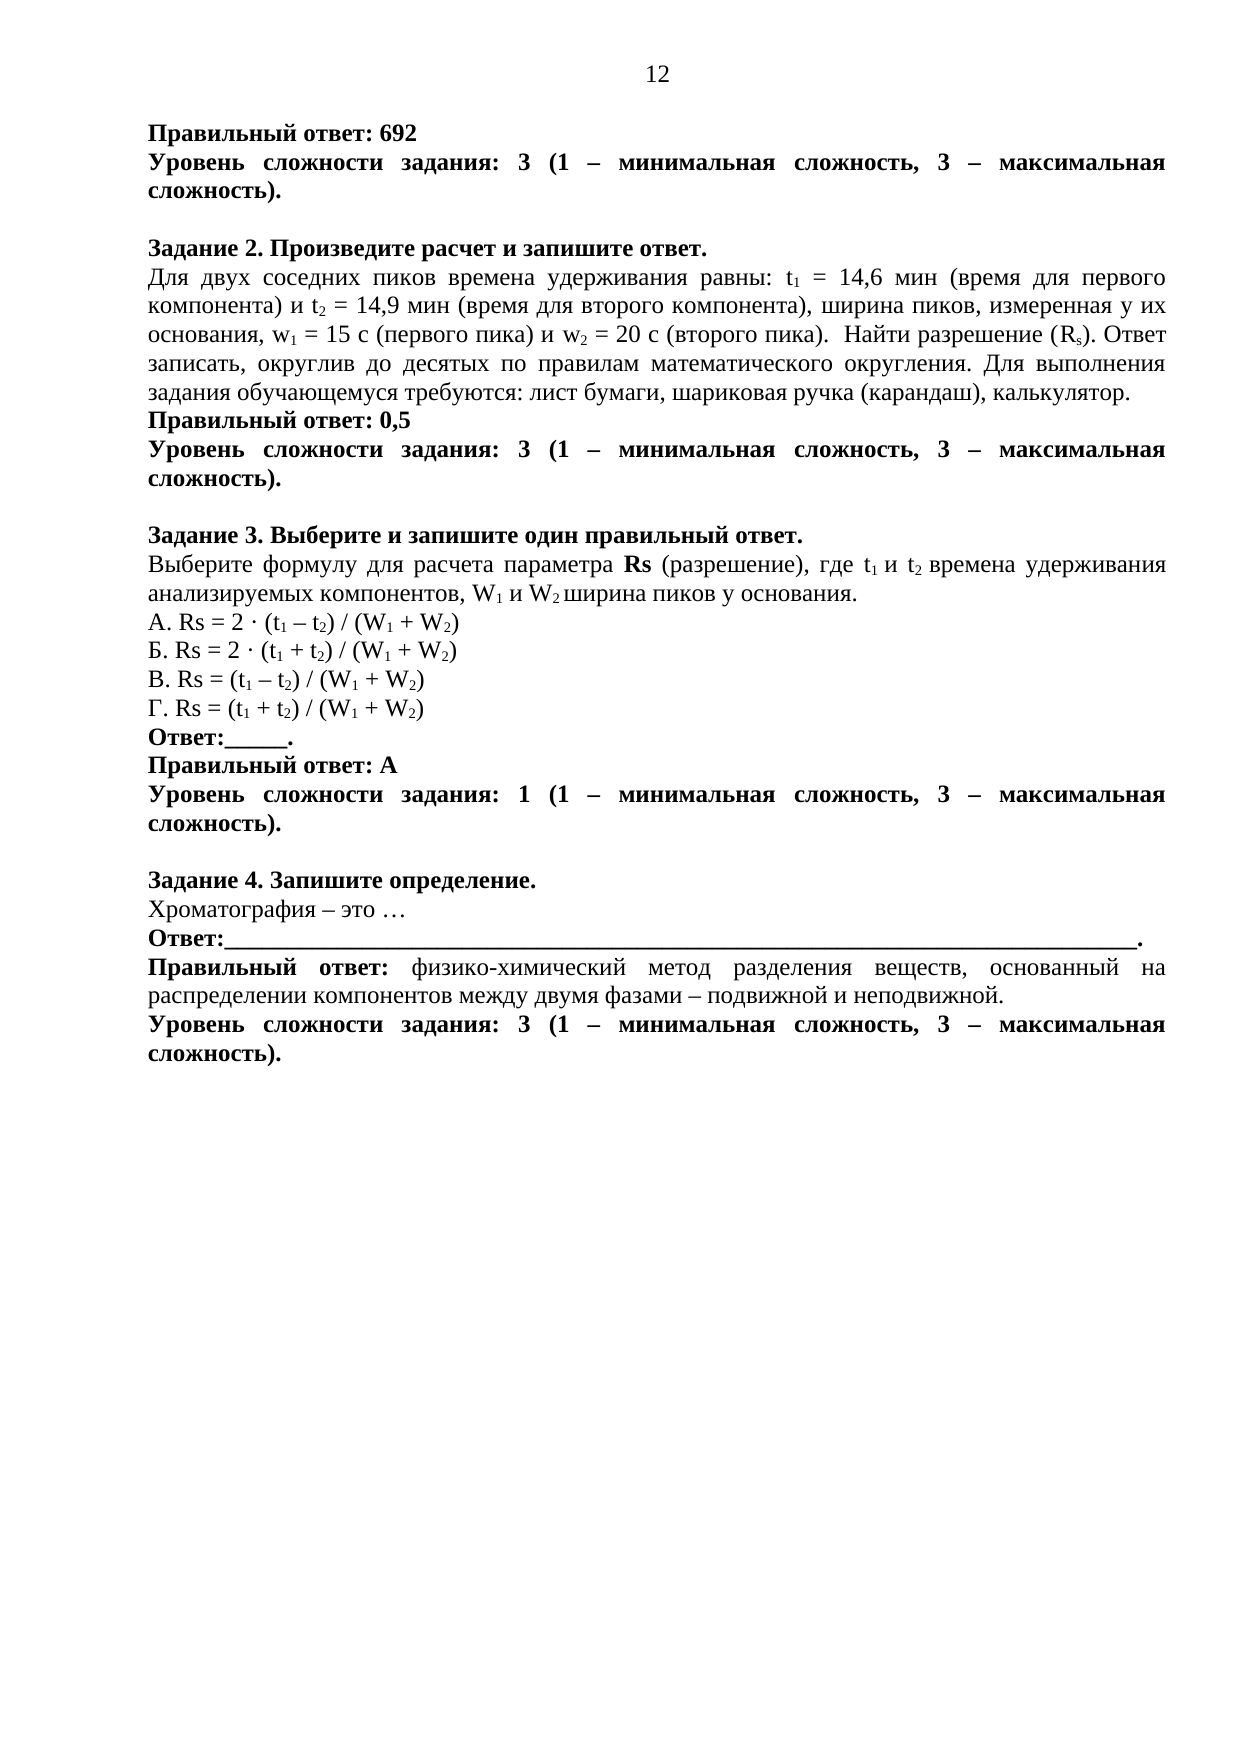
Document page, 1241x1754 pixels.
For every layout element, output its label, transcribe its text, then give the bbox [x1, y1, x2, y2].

text Задание 2. Произведите расчет и запишите ответ. [148, 233, 1167, 262]
text Правильный ответ: А [148, 751, 1167, 779]
text Уровень сложности задания: 3 (1 – минимальная сложность, 3 – максимальная сложность). [148, 434, 1167, 492]
text Хроматография – это … [148, 894, 1167, 923]
text Для двух соседних пиков времена удерживания равны: t1 = 14,6 мин (время для первого компонента) и t2 = 14,9 мин (время для второго компонента), ширина пиков, измеренная у их основания, w1 = 15 с (первого пика) и w2 = 20 с (второго пика). Найти разрешение (Rs). Ответ записать, округлив до десятых по правилам математического округления. Для выполнения задания обучающемуся требуются: лист бумаги, шариковая ручка (карандаш), калькулятор. [148, 262, 1167, 406]
text Правильный ответ: физико-химический метод разделения веществ, основанный на распределении компонентов между двумя фазами – подвижной и неподвижной. [148, 952, 1167, 1009]
text Правильный ответ: 692 [148, 118, 1167, 147]
text А. Rs = 2 · (t1 – t2) / (W1 + W2) [148, 607, 1167, 636]
text Уровень сложности задания: 3 (1 – минимальная сложность, 3 – максимальная сложность). [148, 147, 1167, 204]
text Б. Rs = 2 · (t1 + t2) / (W1 + W2) [148, 636, 1167, 664]
text В. Rs = (t1 – t2) / (W1 + W2) [148, 664, 1167, 693]
text Уровень сложности задания: 3 (1 – минимальная сложность, 3 – максимальная сложность). [148, 1009, 1167, 1067]
text Уровень сложности задания: 1 (1 – минимальная сложность, 3 – максимальная сложность). [148, 779, 1167, 837]
text Задание 3. Выберите и запишите один правильный ответ. [148, 521, 1167, 549]
text Выберите формулу для расчета параметра Rs (разрешение), где t1 и t2 времена удерживания анализируемых компонентов, W1 и W2 ширина пиков у основания. [148, 549, 1167, 607]
text Ответ:_________________________________________________________________________. [148, 923, 1167, 952]
text Ответ:_____. [148, 722, 1167, 751]
text Задание 4. Запишите определение. [148, 866, 1167, 894]
text Правильный ответ: 0,5 [148, 406, 1167, 434]
text Г. Rs = (t1 + t2) / (W1 + W2) [148, 693, 1167, 722]
